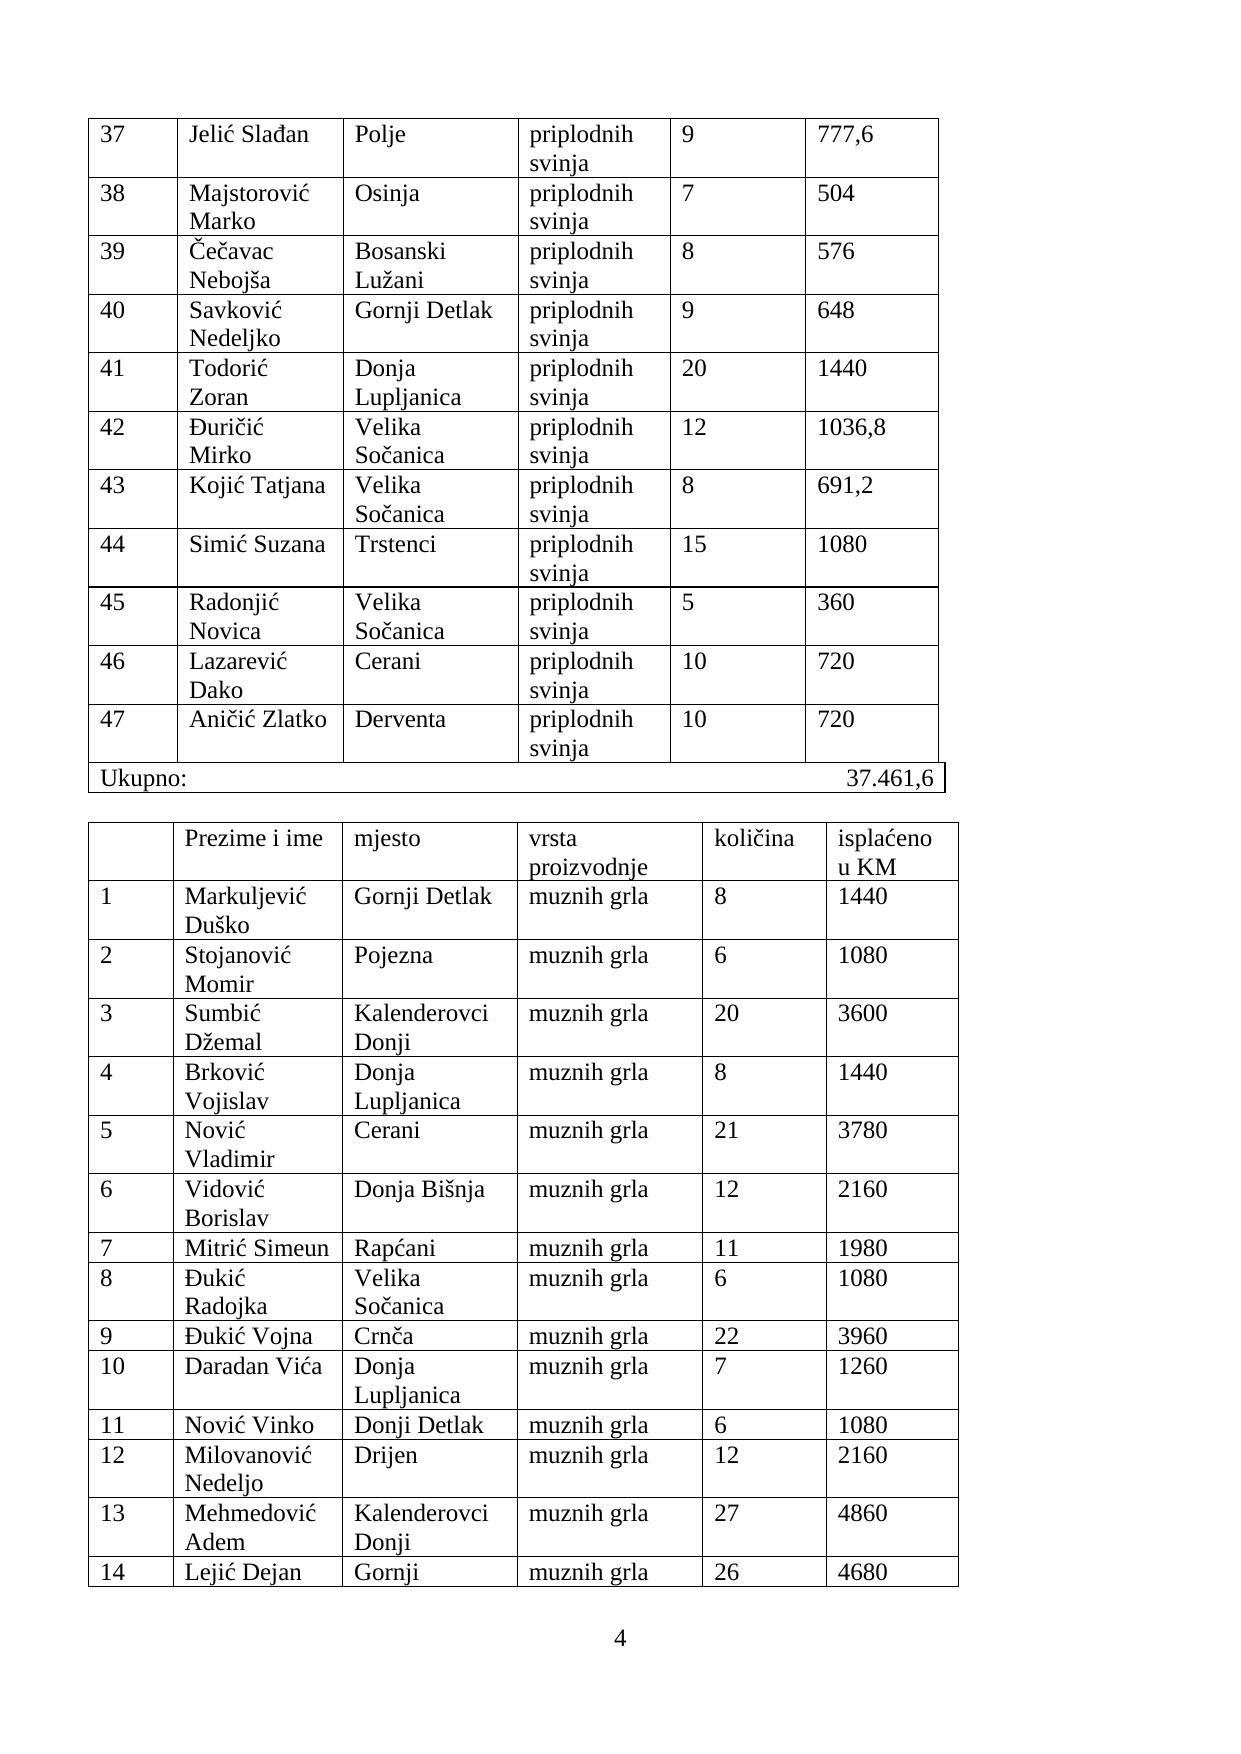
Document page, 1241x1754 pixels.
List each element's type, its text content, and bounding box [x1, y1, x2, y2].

table_cell muznih grla [518, 1174, 702, 1232]
table_cell 2 [89, 940, 173, 997]
table_cell Trstenci [344, 529, 518, 586]
table_cell Donja Lupljanica [344, 353, 518, 411]
table_cell 20 [703, 999, 826, 1056]
table_cell 47 [89, 705, 177, 762]
table_cell Derventa [344, 705, 518, 762]
table_cell priplodnih svinja [519, 646, 670, 703]
table_cell Drijen [343, 1440, 517, 1497]
table_cell Vidović Borislav [174, 1174, 342, 1232]
table_cell 46 [89, 646, 177, 703]
table_cell Đukić Radojka [174, 1263, 342, 1320]
table_cell Lazarević Dako [178, 646, 343, 703]
table_cell priplodnih svinja [519, 588, 670, 645]
table_cell 720 [806, 705, 938, 762]
table_cell Velika Sočanica [344, 588, 518, 645]
table_cell Lejić Dejan [174, 1557, 342, 1586]
table_cell Velika Sočanica [344, 412, 518, 469]
table_cell Mehmedović Adem [174, 1498, 342, 1556]
table_cell 1260 [827, 1351, 958, 1409]
table_cell Ukupno: 37.461,6 [89, 763, 944, 792]
table_cell muznih grla [518, 1498, 702, 1556]
table_cell Radonjić Novica [178, 588, 343, 645]
table_cell Gornji Detlak [344, 295, 518, 352]
table_cell Đuričić Mirko [178, 412, 343, 469]
table_cell 10 [671, 646, 805, 703]
table_cell muznih grla [518, 1321, 702, 1350]
table_cell muznih grla [518, 1263, 702, 1320]
table_cell priplodnih svinja [519, 529, 670, 586]
table_cell 8 [671, 236, 805, 294]
table_cell Cerani [343, 1116, 517, 1173]
table_cell 21 [703, 1116, 826, 1173]
table_cell 42 [89, 412, 177, 469]
table_cell Čečavac Nebojša [178, 236, 343, 294]
table_cell 1080 [827, 1410, 958, 1439]
table_cell 9 [671, 295, 805, 352]
table_cell Sumbić Džemal [174, 999, 342, 1056]
table_cell 1440 [827, 881, 958, 939]
table_cell Donja Bišnja [343, 1174, 517, 1232]
table_cell Markuljević Duško [174, 881, 342, 939]
table_cell 12 [703, 1174, 826, 1232]
table_cell priplodnih svinja [519, 119, 670, 177]
table_cell 11 [89, 1410, 173, 1439]
table_cell Kojić Tatjana [178, 470, 343, 528]
table_cell muznih grla [518, 1233, 702, 1262]
table_cell muznih grla [518, 999, 702, 1056]
table_cell 2160 [827, 1174, 958, 1232]
table_cell muznih grla [518, 1057, 702, 1114]
table_cell 15 [671, 529, 805, 586]
table_cell Mitrić Simeun [174, 1233, 342, 1262]
table_cell muznih grla [518, 1351, 702, 1409]
table_cell 691,2 [806, 470, 938, 528]
table_cell 10 [671, 705, 805, 762]
table_header isplaćeno u KM [827, 823, 958, 880]
table_cell 8 [671, 470, 805, 528]
table_cell 26 [703, 1557, 826, 1586]
table_cell 777,6 [806, 119, 938, 177]
table_header [89, 823, 173, 880]
table_cell 1080 [806, 529, 938, 586]
table_cell 5 [89, 1116, 173, 1173]
table_cell priplodnih svinja [519, 470, 670, 528]
table_cell 43 [89, 470, 177, 528]
table_cell 45 [89, 588, 177, 645]
table_cell priplodnih svinja [519, 705, 670, 762]
table_cell priplodnih svinja [519, 295, 670, 352]
table_cell 10 [89, 1351, 173, 1409]
table_cell Kalenderovci Donji [343, 999, 517, 1056]
table_cell 38 [89, 178, 177, 235]
table_cell Donja Lupljanica [343, 1351, 517, 1409]
table_cell Pojezna [343, 940, 517, 997]
table_cell priplodnih svinja [519, 412, 670, 469]
table_cell 12 [671, 412, 805, 469]
table_cell 40 [89, 295, 177, 352]
table_cell 1080 [827, 1263, 958, 1320]
table_cell 1440 [827, 1057, 958, 1114]
table_cell muznih grla [518, 1410, 702, 1439]
table_cell 5 [671, 588, 805, 645]
table_cell Velika Sočanica [343, 1263, 517, 1320]
table_cell Brković Vojislav [174, 1057, 342, 1114]
table_cell 22 [703, 1321, 826, 1350]
table_cell priplodnih svinja [519, 236, 670, 294]
table_cell 2160 [827, 1440, 958, 1497]
table_cell 9 [671, 119, 805, 177]
table_cell 7 [89, 1233, 173, 1262]
table_cell 360 [806, 588, 938, 645]
table_cell Jelić Slađan [178, 119, 343, 177]
table_cell 1 [89, 881, 173, 939]
table_cell 8 [703, 881, 826, 939]
table_cell priplodnih svinja [519, 178, 670, 235]
table_header vrsta proizvodnje [518, 823, 702, 880]
table_cell Crnča [343, 1321, 517, 1350]
table_cell 4860 [827, 1498, 958, 1556]
table_cell Donji Detlak [343, 1410, 517, 1439]
table_cell 1980 [827, 1233, 958, 1262]
table_cell muznih grla [518, 881, 702, 939]
table_cell Velika Sočanica [344, 470, 518, 528]
table_cell Cerani [344, 646, 518, 703]
table_cell Gornji Detlak [343, 881, 517, 939]
table_cell 12 [89, 1440, 173, 1497]
table_cell Daradan Vića [174, 1351, 342, 1409]
table_cell 7 [703, 1351, 826, 1409]
table_cell 4 [89, 1057, 173, 1114]
table_cell Todorić Zoran [178, 353, 343, 411]
table_cell 6 [703, 940, 826, 997]
table_cell 504 [806, 178, 938, 235]
table_cell muznih grla [518, 940, 702, 997]
table_cell muznih grla [518, 1116, 702, 1173]
table_cell Đukić Vojna [174, 1321, 342, 1350]
table_cell 648 [806, 295, 938, 352]
table_cell Simić Suzana [178, 529, 343, 586]
table_cell 6 [703, 1263, 826, 1320]
table_cell Gornji Kalenderovci [343, 1557, 517, 1586]
table_cell 6 [703, 1410, 826, 1439]
table_cell 13 [89, 1498, 173, 1556]
table_cell Nović Vladimir [174, 1116, 342, 1173]
table_cell 20 [671, 353, 805, 411]
table_cell 37 [89, 119, 177, 177]
table_cell 6 [89, 1174, 173, 1232]
table_cell 9 [89, 1321, 173, 1350]
table_cell 3780 [827, 1116, 958, 1173]
table_cell 720 [806, 646, 938, 703]
table_cell Polje [344, 119, 518, 177]
table_cell 12 [703, 1440, 826, 1497]
table_cell Osinja [344, 178, 518, 235]
table_cell priplodnih svinja [519, 353, 670, 411]
table_cell 8 [89, 1263, 173, 1320]
table_cell Nović Vinko [174, 1410, 342, 1439]
table_cell Majstorović Marko [178, 178, 343, 235]
table_cell 39 [89, 236, 177, 294]
table_cell Savković Nedeljko [178, 295, 343, 352]
table_cell 14 [89, 1557, 173, 1586]
table_cell Kalenderovci Donji [343, 1498, 517, 1556]
table_cell 41 [89, 353, 177, 411]
table_cell muznih grla [518, 1440, 702, 1497]
table_cell Rapćani [343, 1233, 517, 1262]
table_cell 1080 [827, 940, 958, 997]
table_cell 3 [89, 999, 173, 1056]
table_cell 1440 [806, 353, 938, 411]
table_cell Stojanović Momir [174, 940, 342, 997]
table_cell 3600 [827, 999, 958, 1056]
table_header količina [703, 823, 826, 880]
table_header Prezime i ime [174, 823, 342, 880]
table_cell 27 [703, 1498, 826, 1556]
table_cell Aničić Zlatko [178, 705, 343, 762]
table_cell 7 [671, 178, 805, 235]
table_cell 1036,8 [806, 412, 938, 469]
table_cell Milovanović Nedeljo [174, 1440, 342, 1497]
table_cell 4680 [827, 1557, 958, 1586]
table_cell 11 [703, 1233, 826, 1262]
table_cell 3960 [827, 1321, 958, 1350]
table_cell Donja Lupljanica [343, 1057, 517, 1114]
table_cell 44 [89, 529, 177, 586]
table_cell 576 [806, 236, 938, 294]
table_cell Bosanski Lužani [344, 236, 518, 294]
table_cell 8 [703, 1057, 826, 1114]
table_header mjesto [343, 823, 517, 880]
table_cell muznih grla [518, 1557, 702, 1586]
